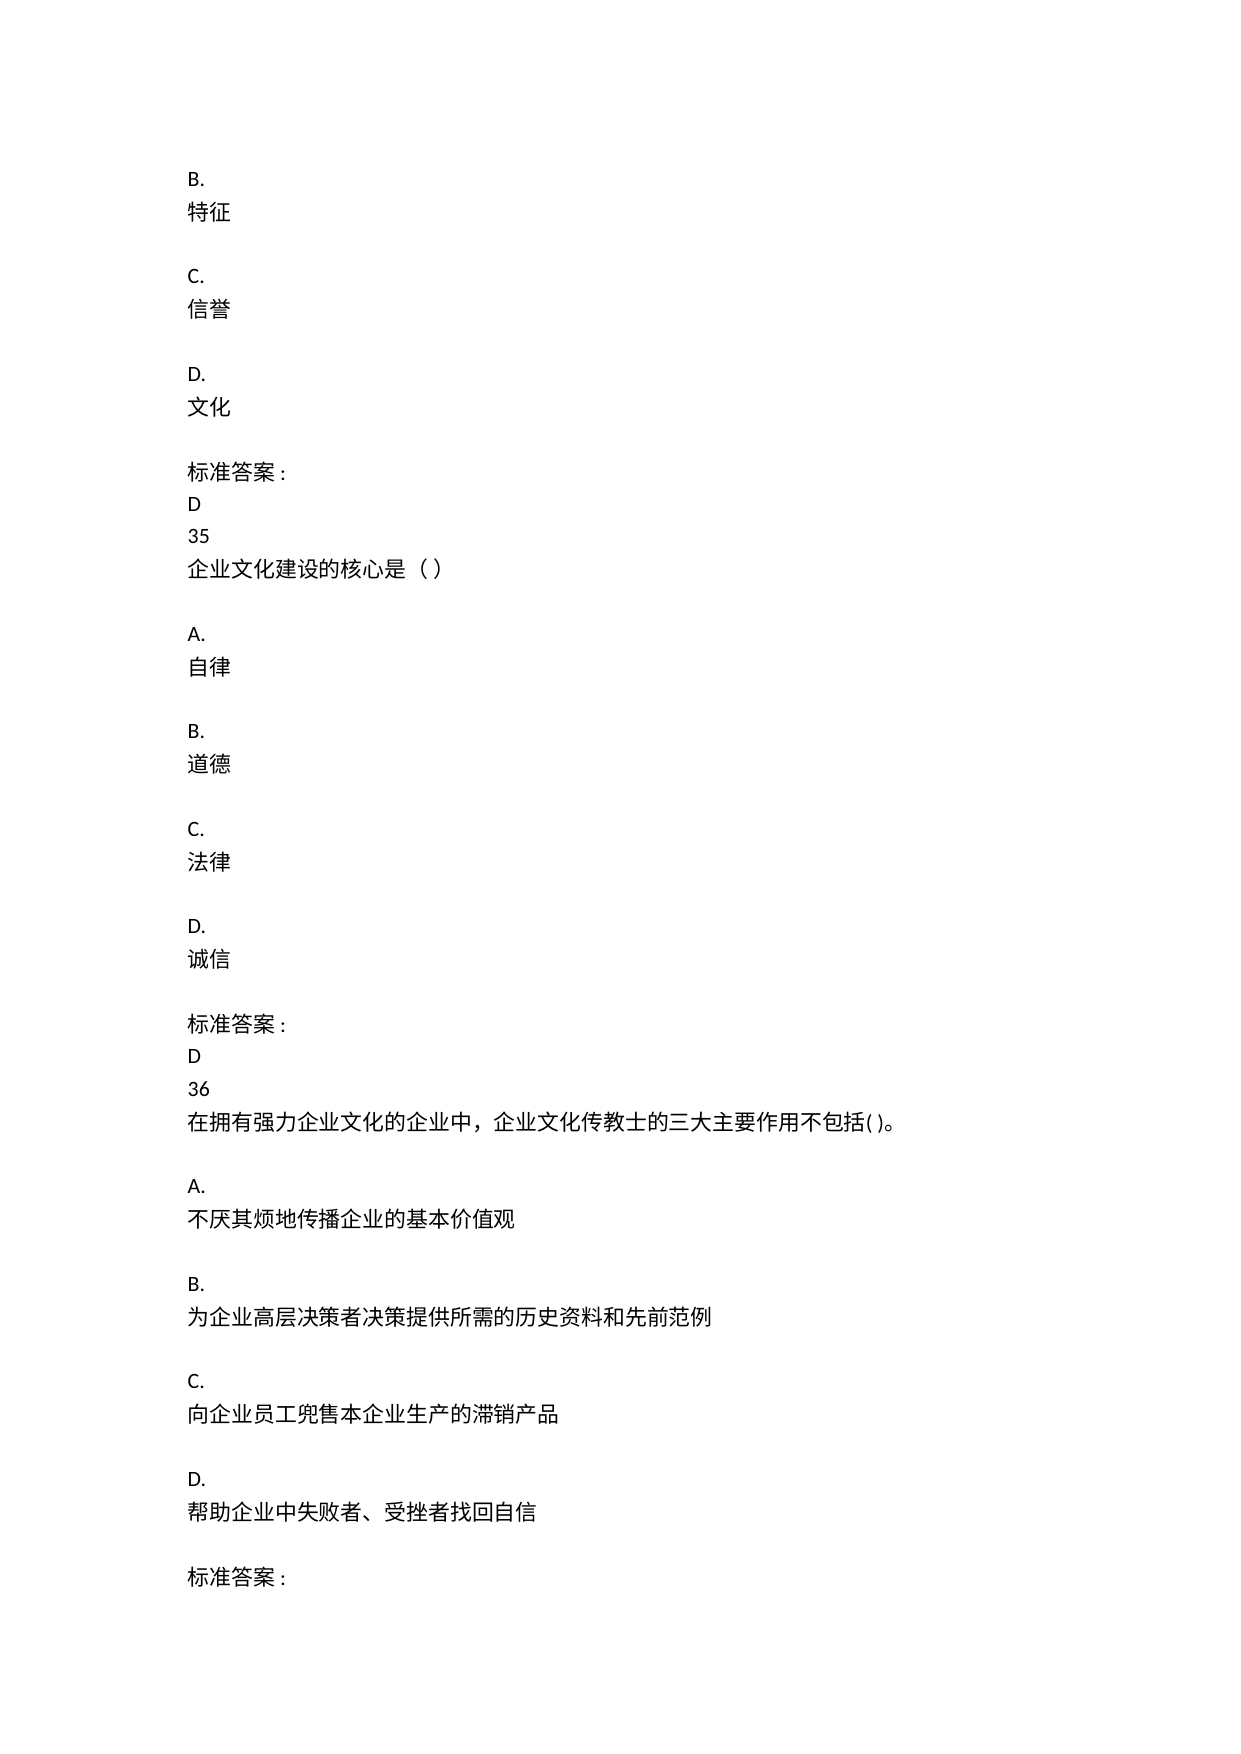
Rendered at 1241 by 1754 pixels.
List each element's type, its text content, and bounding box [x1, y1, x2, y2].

list 35 [187, 519, 1053, 552]
list B. [187, 1267, 1053, 1299]
list A. [187, 1169, 1053, 1202]
list 在拥有强力企业文化的企业中，企业文化传教士的三大主要作用不包括( )。 [187, 1104, 1053, 1137]
list 文化 [187, 389, 1053, 422]
list 向企业员工兜售本企业生产的滞销产品 [187, 1397, 1053, 1429]
list 道德 [187, 747, 1053, 779]
list A. [187, 617, 1053, 649]
list 特征 [187, 194, 1053, 227]
list D. [187, 909, 1053, 942]
list 标准答案 : [187, 454, 1053, 487]
list 帮助企业中失败者、受挫者找回自信 [187, 1494, 1053, 1527]
list 企业文化建设的核心是（ ） [187, 552, 1053, 584]
list C. [187, 1364, 1053, 1397]
list C. [187, 812, 1053, 844]
list D. [187, 357, 1053, 389]
list D. [187, 1462, 1053, 1494]
list B. [187, 162, 1053, 194]
list D [187, 487, 1053, 519]
list B. [187, 714, 1053, 747]
list 标准答案 : [187, 1559, 1053, 1592]
list 36 [187, 1072, 1053, 1104]
list 法律 [187, 844, 1053, 877]
list D [187, 1039, 1053, 1072]
list 自律 [187, 649, 1053, 682]
list 诚信 [187, 942, 1053, 974]
list 不厌其烦地传播企业的基本价值观 [187, 1202, 1053, 1234]
list 标准答案 : [187, 1007, 1053, 1039]
list C. [187, 259, 1053, 292]
list 信誉 [187, 292, 1053, 324]
list 为企业高层决策者决策提供所需的历史资料和先前范例 [187, 1299, 1053, 1332]
